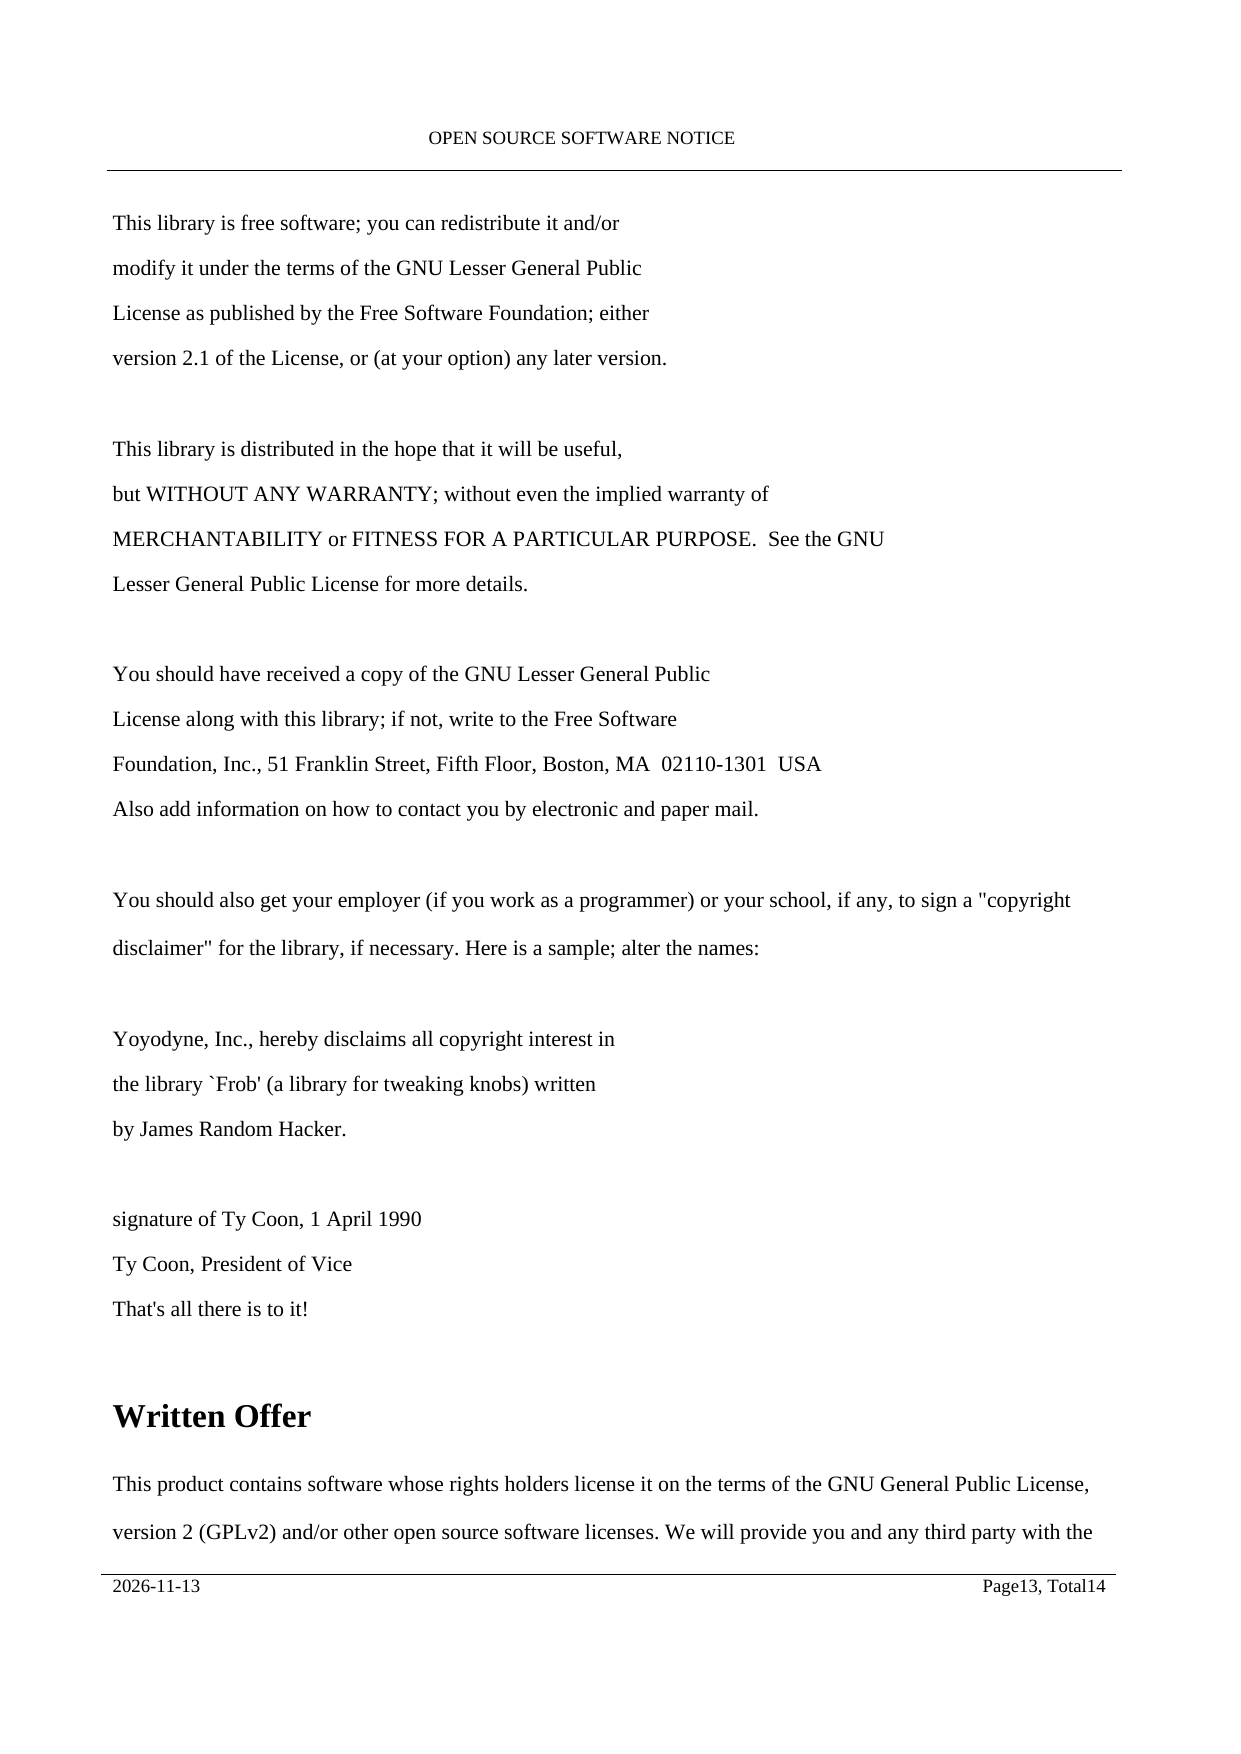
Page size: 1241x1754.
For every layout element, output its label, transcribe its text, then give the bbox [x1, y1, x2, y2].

text signature of Ty Coon, 1 April 1990 [112, 1202, 1128, 1235]
text License along with this library; if not, write to the Free Software [112, 702, 1128, 735]
text Ty Coon, President of Vice [112, 1247, 1128, 1280]
text That's all there is to it! [112, 1292, 1128, 1325]
text License as published by the Free Software Foundation; either [112, 297, 1128, 329]
text version 2.1 of the License, or (at your option) any later version. [112, 342, 1128, 374]
text the library `Frob' (a library for tweaking knobs) written [112, 1067, 1128, 1099]
text This library is distributed in the hope that it will be useful, [112, 432, 1128, 464]
text Written Offer [112, 1383, 1128, 1448]
text You should have received a copy of the GNU Lesser General Public [112, 657, 1128, 690]
text Foundation, Inc., 51 Franklin Street, Fifth Floor, Boston, MA 02110-1301 USA [112, 748, 1128, 780]
text Also add information on how to contact you by electronic and paper mail. [112, 793, 1128, 825]
text This library is free software; you can redistribute it and/or [112, 206, 1128, 239]
text Lesser General Public License for more details. [112, 567, 1128, 600]
text by James Random Hacker. [112, 1112, 1128, 1144]
text You should also get your employer (if you work as a programmer) or your school, if any, to sign a "copyright disclaimer" for the library, if necessary. Here is a sample; alter the names: [112, 883, 1128, 964]
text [112, 1467, 1128, 1548]
text modify it under the terms of the GNU Lesser General Public [112, 251, 1128, 284]
text Yoyodyne, Inc., hereby disclaims all copyright interest in [112, 1022, 1128, 1054]
text MERCHANTABILITY or FITNESS FOR A PARTICULAR PURPOSE. See the GNU [112, 522, 1128, 554]
text but WITHOUT ANY WARRANTY; without even the implied warranty of [112, 477, 1128, 509]
